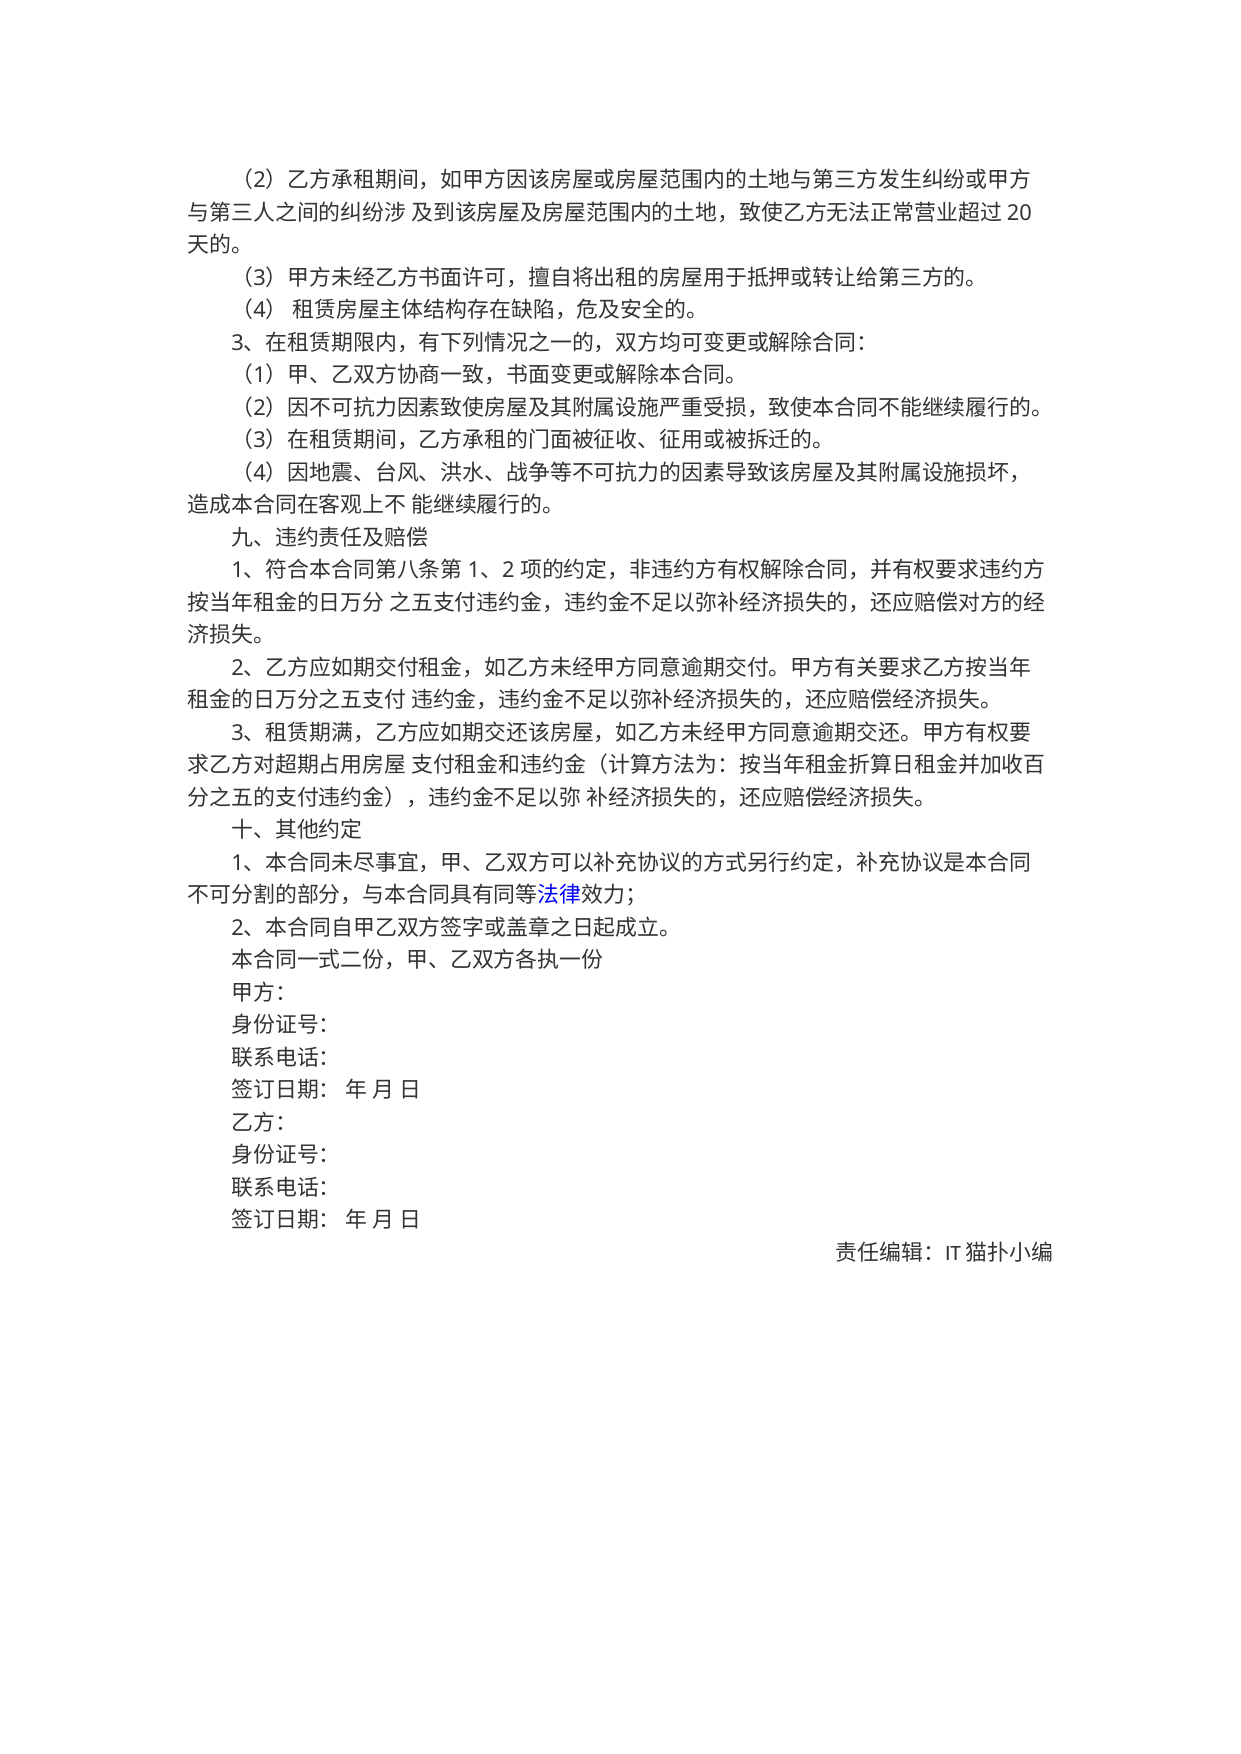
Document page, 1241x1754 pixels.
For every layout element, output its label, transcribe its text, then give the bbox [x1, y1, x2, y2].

text 乙方： [187, 1104, 1053, 1137]
text （1）甲、乙双方协商一致，书面变更或解除本合同。 [187, 357, 1053, 389]
text 九、违约责任及赔偿 [187, 519, 1053, 552]
text （2）因不可抗力因素致使房屋及其附属设施严重受损，致使本合同不能继续履行的。 [187, 389, 1053, 422]
text 签订日期： 年 月 日 [187, 1202, 1053, 1234]
text 联系电话： [187, 1169, 1053, 1202]
text 身份证号： [187, 1007, 1053, 1039]
text 签订日期： 年 月 日 [187, 1072, 1053, 1104]
text 责任编辑：IT猫扑小编 [187, 1234, 1053, 1267]
text （4） 租赁房屋主体结构存在缺陷，危及安全的。 [187, 292, 1053, 324]
text （3）在租赁期间，乙方承租的门面被征收、征用或被拆迁的。 [187, 422, 1053, 454]
text 十、其他约定 [187, 812, 1053, 844]
text 2、乙方应如期交付租金，如乙方未经甲方同意逾期交付。甲方有关要求乙方按当年租金的日万分之五支付 违约金，违约金不足以弥补经济损失的，还应赔偿经济损失。 [187, 649, 1053, 714]
text 联系电话： [187, 1039, 1053, 1072]
text 身份证号： [187, 1137, 1053, 1169]
text （4）因地震、台风、洪水、战争等不可抗力的因素导致该房屋及其附属设施损坏，造成本合同在客观上不 能继续履行的。 [187, 454, 1053, 519]
text 3、租赁期满，乙方应如期交还该房屋，如乙方未经甲方同意逾期交还。甲方有权要求乙方对超期占用房屋 支付租金和违约金（计算方法为：按当年租金折算日租金并加收百分之五的支付违约金），违约金不足以弥 补经济损失的，还应赔偿经济损失。 [187, 714, 1053, 812]
text 甲方： [187, 974, 1053, 1007]
text 1、符合本合同第八条第 1、2 项的约定，非违约方有权解除合同，并有权要求违约方按当年租金的日万分 之五支付违约金，违约金不足以弥补经济损失的，还应赔偿对方的经济损失。 [187, 552, 1053, 649]
text 1、本合同未尽事宜，甲、乙双方可以补充协议的方式另行约定，补充协议是本合同不可分割的部分，与本合同具有同等法律效力； [187, 844, 1053, 909]
text 3、在租赁期限内，有下列情况之一的，双方均可变更或解除合同： [187, 324, 1053, 357]
text （3）甲方未经乙方书面许可，擅自将出租的房屋用于抵押或转让给第三方的。 [187, 259, 1053, 292]
text （2）乙方承租期间，如甲方因该房屋或房屋范围内的土地与第三方发生纠纷或甲方与第三人之间的纠纷涉 及到该房屋及房屋范围内的土地，致使乙方无法正常营业超过 20 天的。 [187, 162, 1053, 259]
text 本合同一式二份，甲、乙双方各执一份 [187, 942, 1053, 974]
text 2、本合同自甲乙双方签字或盖章之日起成立。 [187, 909, 1053, 942]
